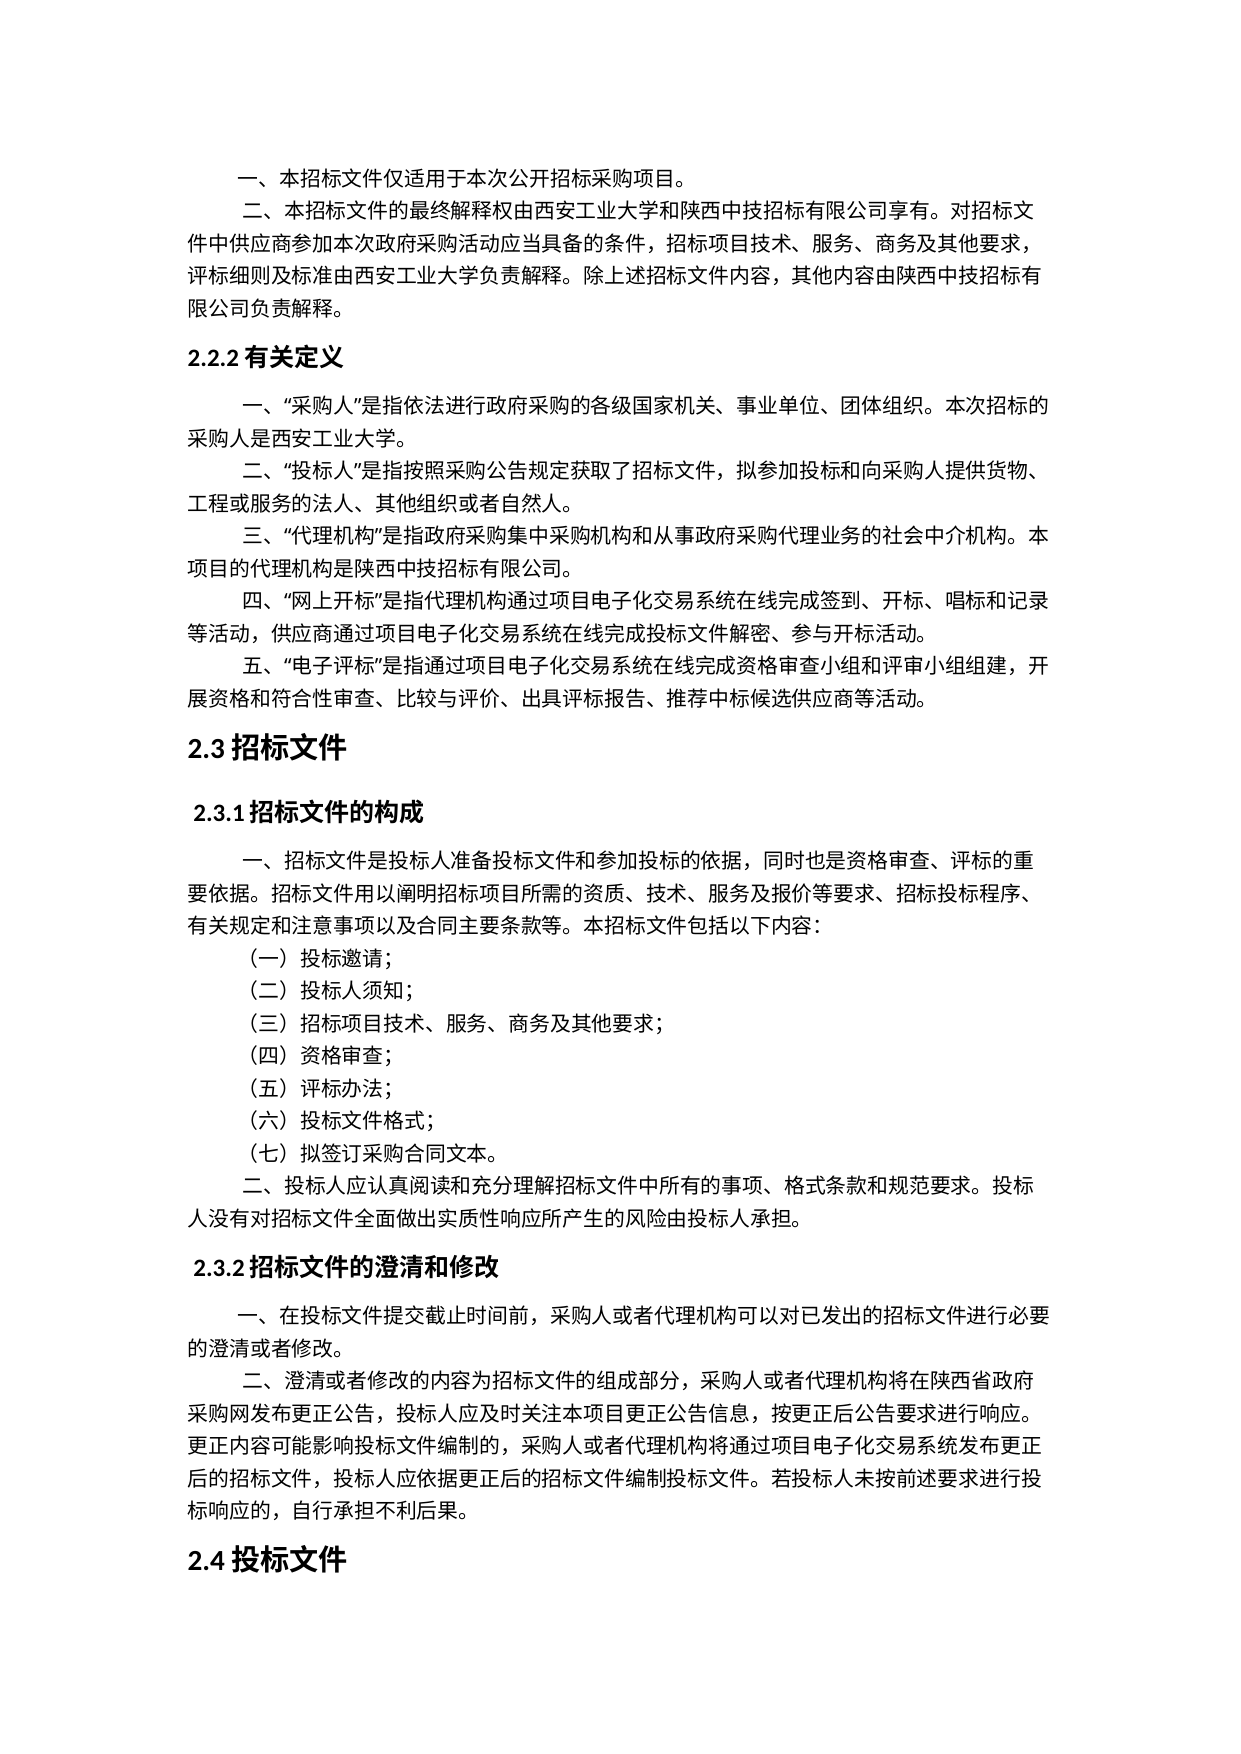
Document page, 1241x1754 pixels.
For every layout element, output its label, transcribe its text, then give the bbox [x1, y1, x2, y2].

text （四）资格审查； [187, 1039, 1053, 1072]
text 三、“代理机构”是指政府采购集中采购机构和从事政府采购代理业务的社会中介机构。本项目的代理机构是陕西中技招标有限公司。 [187, 519, 1053, 584]
text 二、投标人应认真阅读和充分理解招标文件中所有的事项、格式条款和规范要求。投标人没有对招标文件全面做出实质性响应所产生的风险由投标人承担。 [187, 1169, 1053, 1234]
text 2.3.2招标文件的澄清和修改 [187, 1234, 1053, 1299]
text 2.4投标文件 [187, 1527, 1053, 1592]
text （七）拟签订采购合同文本。 [187, 1137, 1053, 1169]
text 二、“投标人”是指按照采购公告规定获取了招标文件，拟参加投标和向采购人提供货物、工程或服务的法人、其他组织或者自然人。 [187, 454, 1053, 519]
text （三）招标项目技术、服务、商务及其他要求； [187, 1007, 1053, 1039]
text 2.3招标文件 [187, 714, 1053, 779]
text 二、澄清或者修改的内容为招标文件的组成部分，采购人或者代理机构将在陕西省政府采购网发布更正公告，投标人应及时关注本项目更正公告信息，按更正后公告要求进行响应。更正内容可能影响投标文件编制的，采购人或者代理机构将通过项目电子化交易系统发布更正后的招标文件，投标人应依据更正后的招标文件编制投标文件。若投标人未按前述要求进行投标响应的，自行承担不利后果。 [187, 1364, 1053, 1527]
text 一、本招标文件仅适用于本次公开招标采购项目。 [187, 162, 1053, 194]
text 一、“采购人”是指依法进行政府采购的各级国家机关、事业单位、团体组织。本次招标的采购人是西安工业大学。 [187, 389, 1053, 454]
text 二、本招标文件的最终解释权由西安工业大学和陕西中技招标有限公司享有。对招标文件中供应商参加本次政府采购活动应当具备的条件，招标项目技术、服务、商务及其他要求，评标细则及标准由西安工业大学负责解释。除上述招标文件内容，其他内容由陕西中技招标有限公司负责解释。 [187, 194, 1053, 324]
text 2.3.1招标文件的构成 [187, 779, 1053, 844]
text （一）投标邀请； [187, 942, 1053, 974]
text 一、在投标文件提交截止时间前，采购人或者代理机构可以对已发出的招标文件进行必要的澄清或者修改。 [187, 1299, 1053, 1364]
text 一、招标文件是投标人准备投标文件和参加投标的依据，同时也是资格审查、评标的重要依据。招标文件用以阐明招标项目所需的资质、技术、服务及报价等要求、招标投标程序、有关规定和注意事项以及合同主要条款等。本招标文件包括以下内容： [187, 844, 1053, 942]
text 2.2.2有关定义 [187, 324, 1053, 389]
text （六）投标文件格式； [187, 1104, 1053, 1137]
text （五）评标办法； [187, 1072, 1053, 1104]
text 五、“电子评标”是指通过项目电子化交易系统在线完成资格审查小组和评审小组组建，开展资格和符合性审查、比较与评价、出具评标报告、推荐中标候选供应商等活动。 [187, 649, 1053, 714]
text 四、“网上开标”是指代理机构通过项目电子化交易系统在线完成签到、开标、唱标和记录等活动，供应商通过项目电子化交易系统在线完成投标文件解密、参与开标活动。 [187, 584, 1053, 649]
text （二）投标人须知； [187, 974, 1053, 1007]
